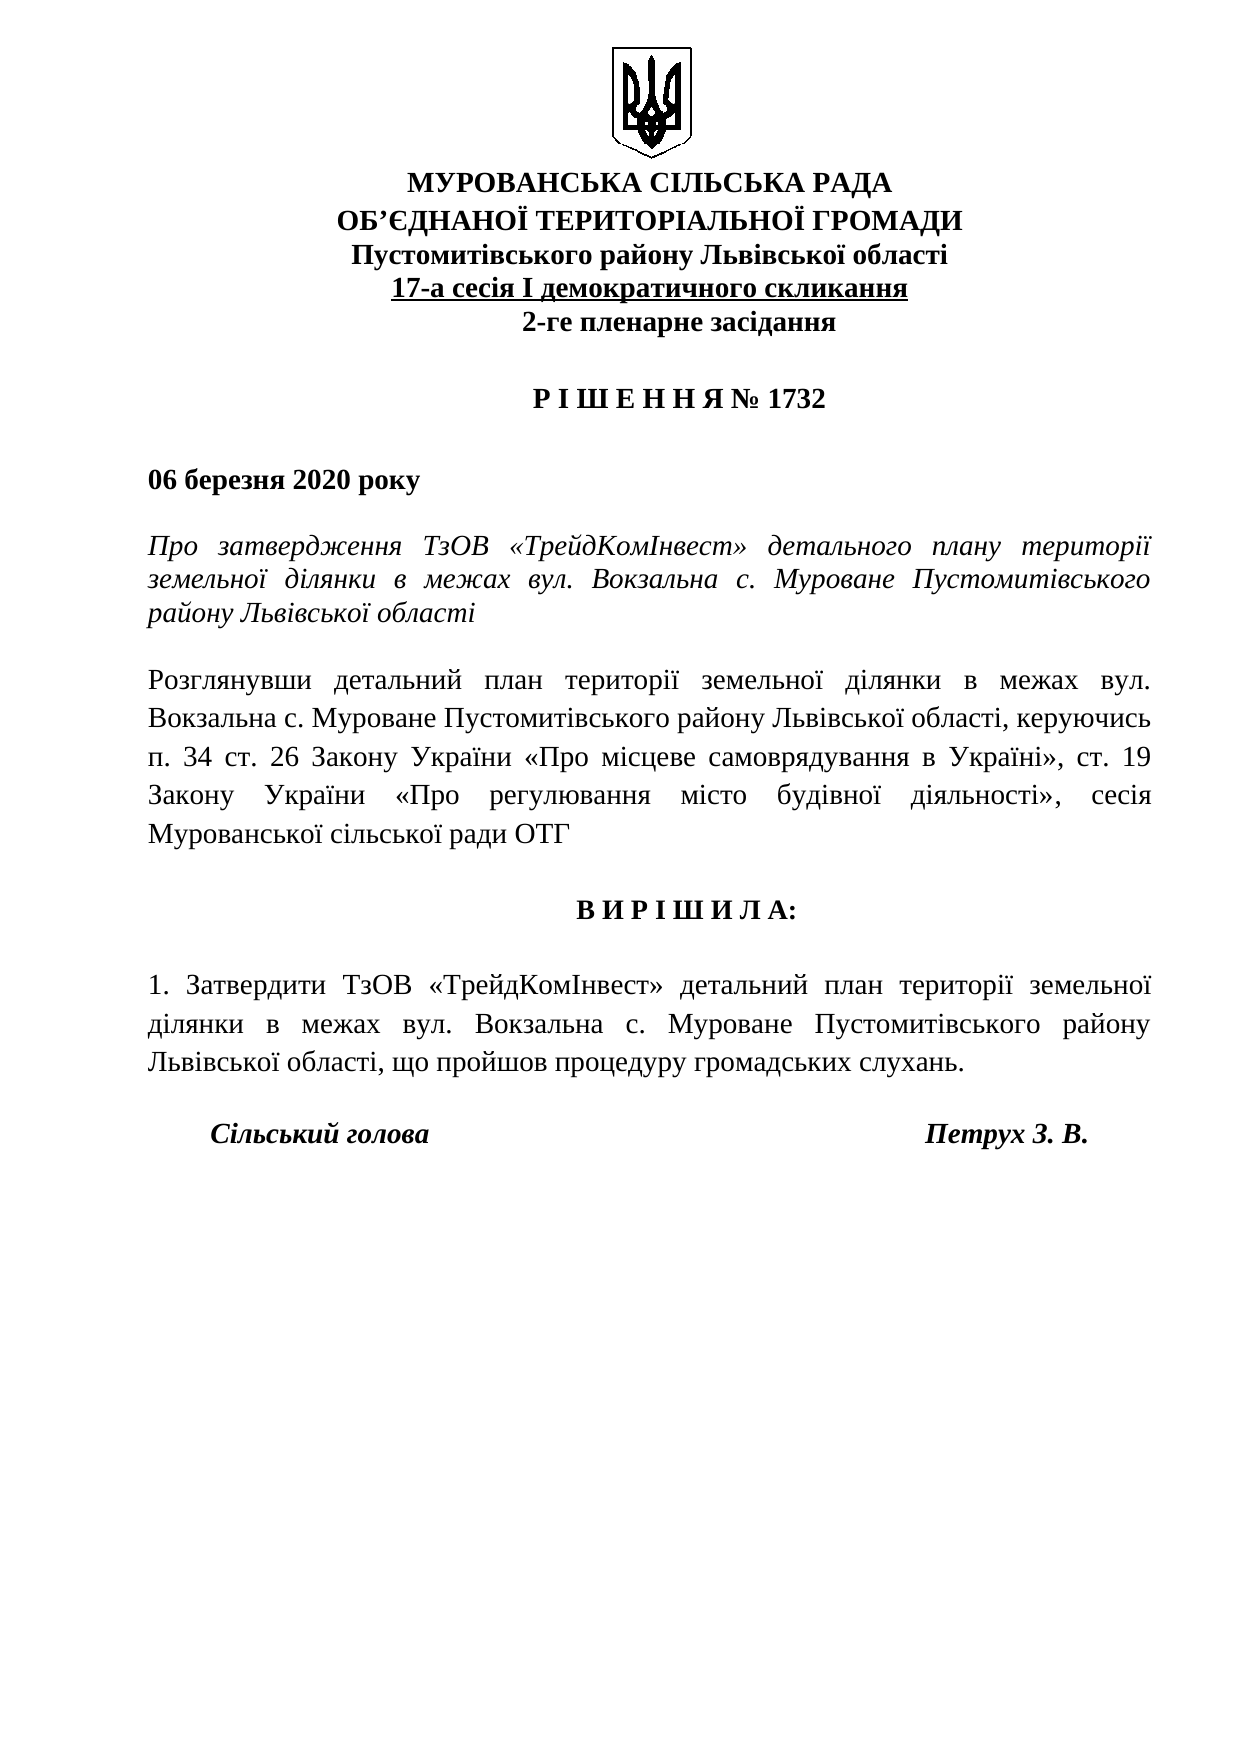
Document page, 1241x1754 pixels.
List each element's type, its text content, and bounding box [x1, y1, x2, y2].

text 1. Затвердити ТзОВ «ТрейдКомІнвест» детальний план території земельної ділянки в межах вул. Вокзальна с. Муроване Пустомитівського району Львівської області, що пройшов процедуру громадських слухань. [148, 967, 1152, 1078]
text Розглянувши детальний план території земельної ділянки в межах вул. Вокзальна с. Муроване Пустомитівського району Львівської області, керуючись п. 34 ст. 26 Закону України «Про місцеве самоврядування в Україні», ст. 19 Закону України «Про регулювання місто будівної діяльності», сесія Мурованської сільської ради ОТГ [148, 662, 1152, 849]
text ОБ’ЄДНАНОЇ ТЕРИТОРІАЛЬНОЇ ГРОМАДИ [148, 203, 1152, 237]
text Сільський голова Петрух З. В. [148, 1117, 1152, 1150]
text МУРОВАНСЬКА СІЛЬСЬКА РАДА [148, 44, 1152, 198]
text Пустомитівського району Львівської області [148, 237, 1152, 270]
text 2-ге пленарне засідання [148, 304, 1211, 337]
text Р І Ш Е Н Н Я № 1732 [148, 381, 1211, 415]
text Про затвердження ТзОВ «ТрейдКомІнвест» детального плану території земельної ділянки в межах вул. Вокзальна с. Муроване Пустомитівського району Львівської області [148, 528, 1152, 628]
text 17-а сесія І демократичного скликання [148, 270, 1152, 304]
picture [608, 47, 697, 160]
text В И Р І Ш И Л А: [148, 893, 1152, 926]
text 06 березня 2020 року [148, 462, 1152, 495]
